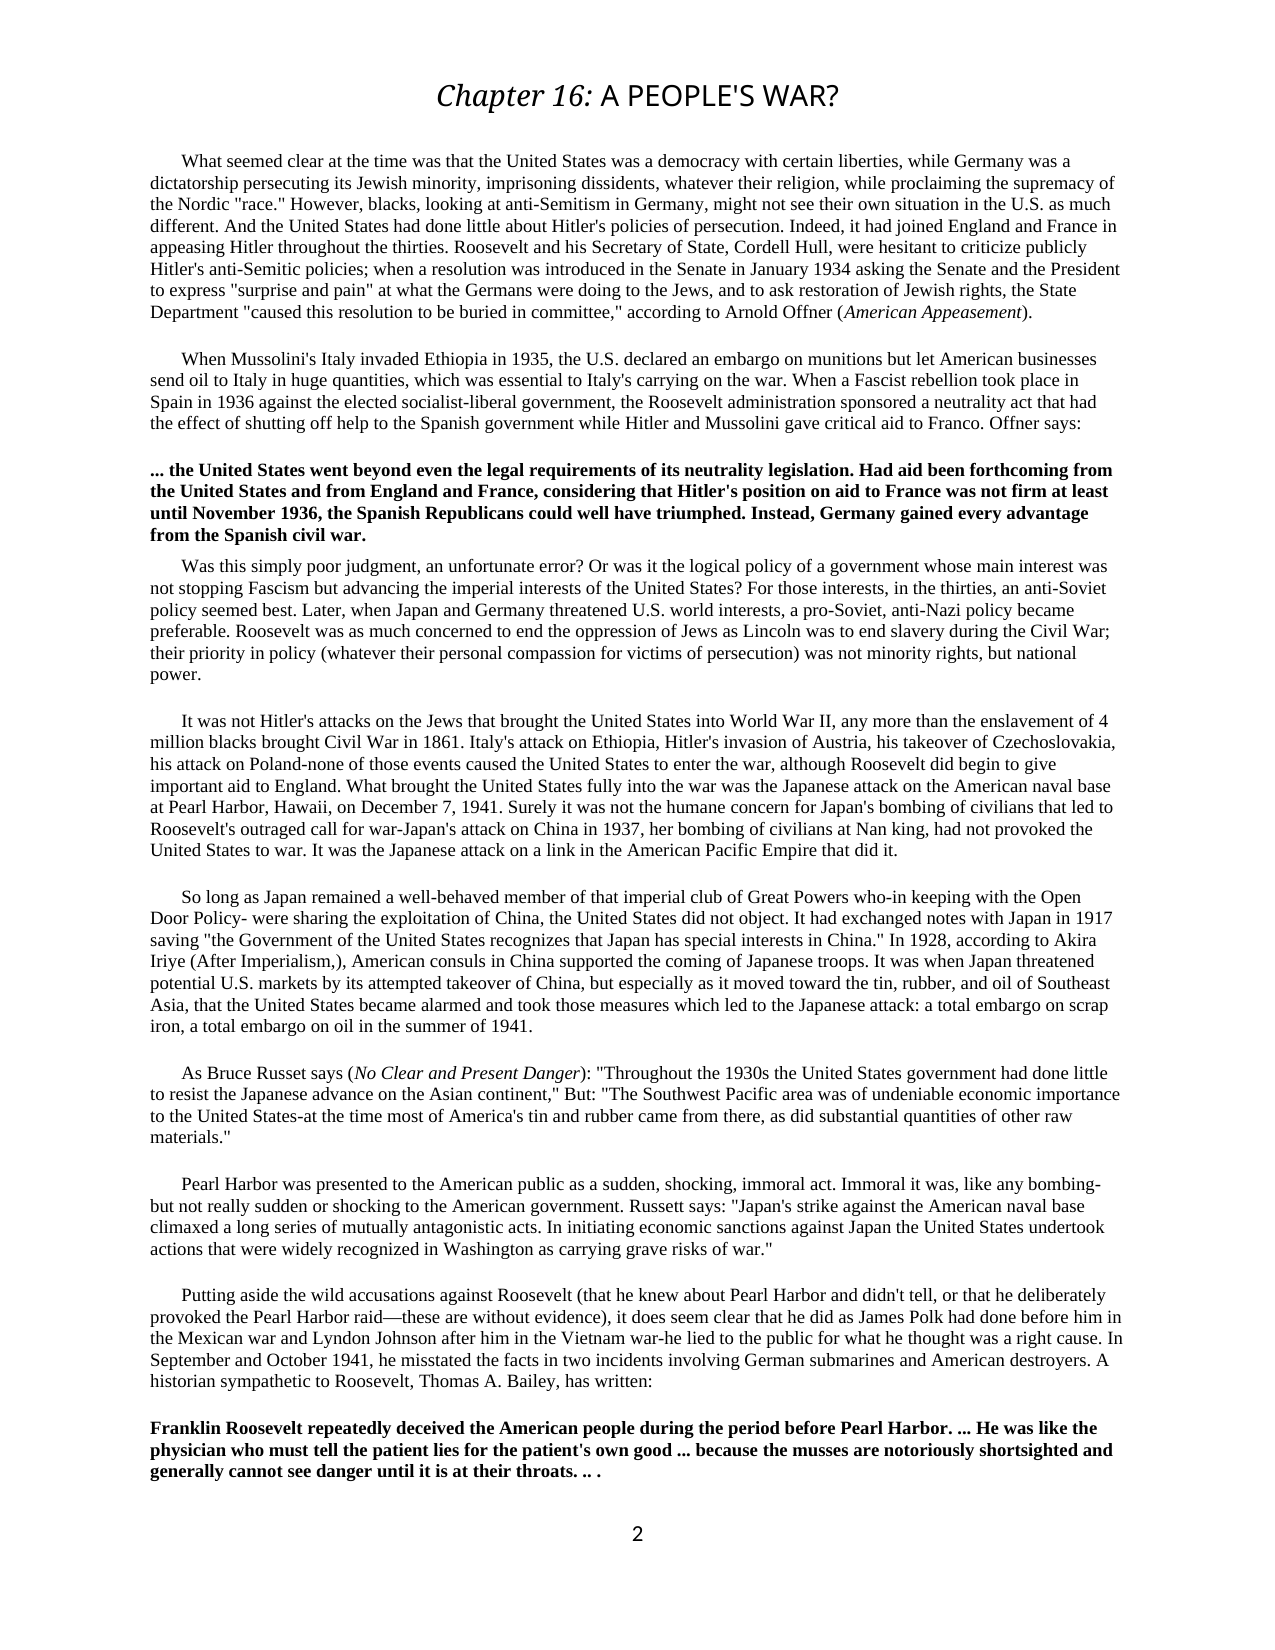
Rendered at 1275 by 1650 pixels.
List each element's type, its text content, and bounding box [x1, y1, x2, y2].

text Putting aside the wild accusations against Roosevelt (that he knew about Pearl Harbor and didn't tell, or that he deliberately provoked the Pearl Harbor raid—these are without evidence), it does seem clear that he did as James Polk had done before him in the Mexican war and Lyndon Johnson after him in the Vietnam war-he lied to the public for what he thought was a right cause. In September and October 1941, he misstated the facts in two incidents involving German submarines and American destroyers. A historian sympathetic to Roosevelt, Thomas A. Bailey, has written: [150, 1284, 1125, 1392]
text It was not Hitler's attacks on the Jews that brought the United States into World War II, any more than the enslavement of 4 million blacks brought Civil War in 1861. Italy's attack on Ethiopia, Hitler's invasion of Austria, his takeover of Czechoslovakia, his attack on Poland-none of those events caused the United States to enter the war, although Roosevelt did begin to give important aid to England. What brought the United States fully into the war was the Japanese attack on the American naval base at Pearl Harbor, Hawaii, on December 7, 1941. Surely it was not the humane concern for Japan's bombing of civilians that led to Roosevelt's outraged call for war-Japan's attack on China in 1937, her bombing of civilians at Nan king, had not provoked the United States to war. It was the Japanese attack on a link in the American Pacific Empire that did it. [150, 710, 1125, 861]
text ... the United States went beyond even the legal requirements of its neutrality legislation. Had aid been forthcoming from the United States and from England and France, considering that Hitler's position on aid to France was not firm at least until November 1936, the Spanish Republicans could well have triumphed. Instead, Germany gained every advantage from the Spanish civil war. [150, 459, 1125, 545]
text Franklin Roosevelt repeatedly deceived the American people during the period before Pearl Harbor. ... He was like the physician who must tell the patient lies for the patient's own good ... because the musses are notoriously shortsighted and generally cannot see danger until it is at their throats. .. . [150, 1417, 1125, 1482]
text As Bruce Russet says (No Clear and Present Danger): "Throughout the 1930s the United States government had done little to resist the Japanese advance on the Asian continent," But: "The Southwest Pacific area was of undeniable economic importance to the United States-at the time most of America's tin and rubber came from there, as did substantial quantities of other raw materials." [150, 1062, 1125, 1148]
text What seemed clear at the time was that the United States was a democracy with certain liberties, while Germany was a dictatorship persecuting its Jewish minority, imprisoning dissidents, whatever their religion, while proclaiming the supremacy of the Nordic "race." However, blacks, looking at anti-Semitism in Germany, might not see their own situation in the U.S. as much different. And the United States had done little about Hitler's policies of persecution. Indeed, it had joined England and France in appeasing Hitler throughout the thirties. Roosevelt and his Secretary of State, Cordell Hull, were hesitant to criticize publicly Hitler's anti-Semitic policies; when a resolution was introduced in the Senate in January 1934 asking the Senate and the President to express "surprise and pain" at what the Germans were doing to the Jews, and to ask restoration of Jewish rights, the State Department "caused this resolution to be buried in committee," according to Arnold Offner (American Appeasement). [150, 150, 1125, 322]
text Was this simply poor judgment, an unfortunate error? Or was it the logical policy of a government whose main interest was not stopping Fascism but advancing the imperial interests of the United States? For those interests, in the thirties, an anti-Soviet policy seemed best. Later, when Japan and Germany threatened U.S. world interests, a pro-Soviet, anti-Nazi policy became preferable. Roosevelt was as much concerned to end the oppression of Jews as Lincoln was to end slavery during the Civil War; their priority in policy (whatever their personal compassion for victims of persecution) was not minority rights, but national power. [150, 555, 1125, 685]
text When Mussolini's Italy invaded Ethiopia in 1935, the U.S. declared an embargo on munitions but let American businesses send oil to Italy in huge quantities, which was essential to Italy's carrying on the war. When a Fascist rebellion took place in Spain in 1936 against the elected socialist-liberal government, the Roosevelt administration sponsored a neutrality act that had the effect of shutting off help to the Spanish government while Hitler and Mussolini gave critical aid to Franco. Offner says: [150, 347, 1125, 434]
text Pearl Harbor was presented to the American public as a sudden, shocking, immoral act. Immoral it was, like any bombing-but not really sudden or shocking to the American government. Russett says: "Japan's strike against the American naval base climaxed a long series of mutually antagonistic acts. In initiating economic sanctions against Japan the United States undertook actions that were widely recognized in Washington as carrying grave risks of war." [150, 1173, 1125, 1259]
text So long as Japan remained a well-behaved member of that imperial club of Great Powers who-in keeping with the Open Door Policy- were sharing the exploitation of China, the United States did not object. It had exchanged notes with Japan in 1917 saving "the Government of the United States recognizes that Japan has special interests in China." In 1928, according to Akira Iriye (After Imperialism,), American consuls in China supported the coming of Japanese troops. It was when Japan threatened potential U.S. markets by its attempted takeover of China, but especially as it moved toward the tin, rubber, and oil of Southeast Asia, that the United States became alarmed and took those measures which led to the Japanese attack: a total embargo on scrap iron, a total embargo on oil in the summer of 1941. [150, 886, 1125, 1037]
